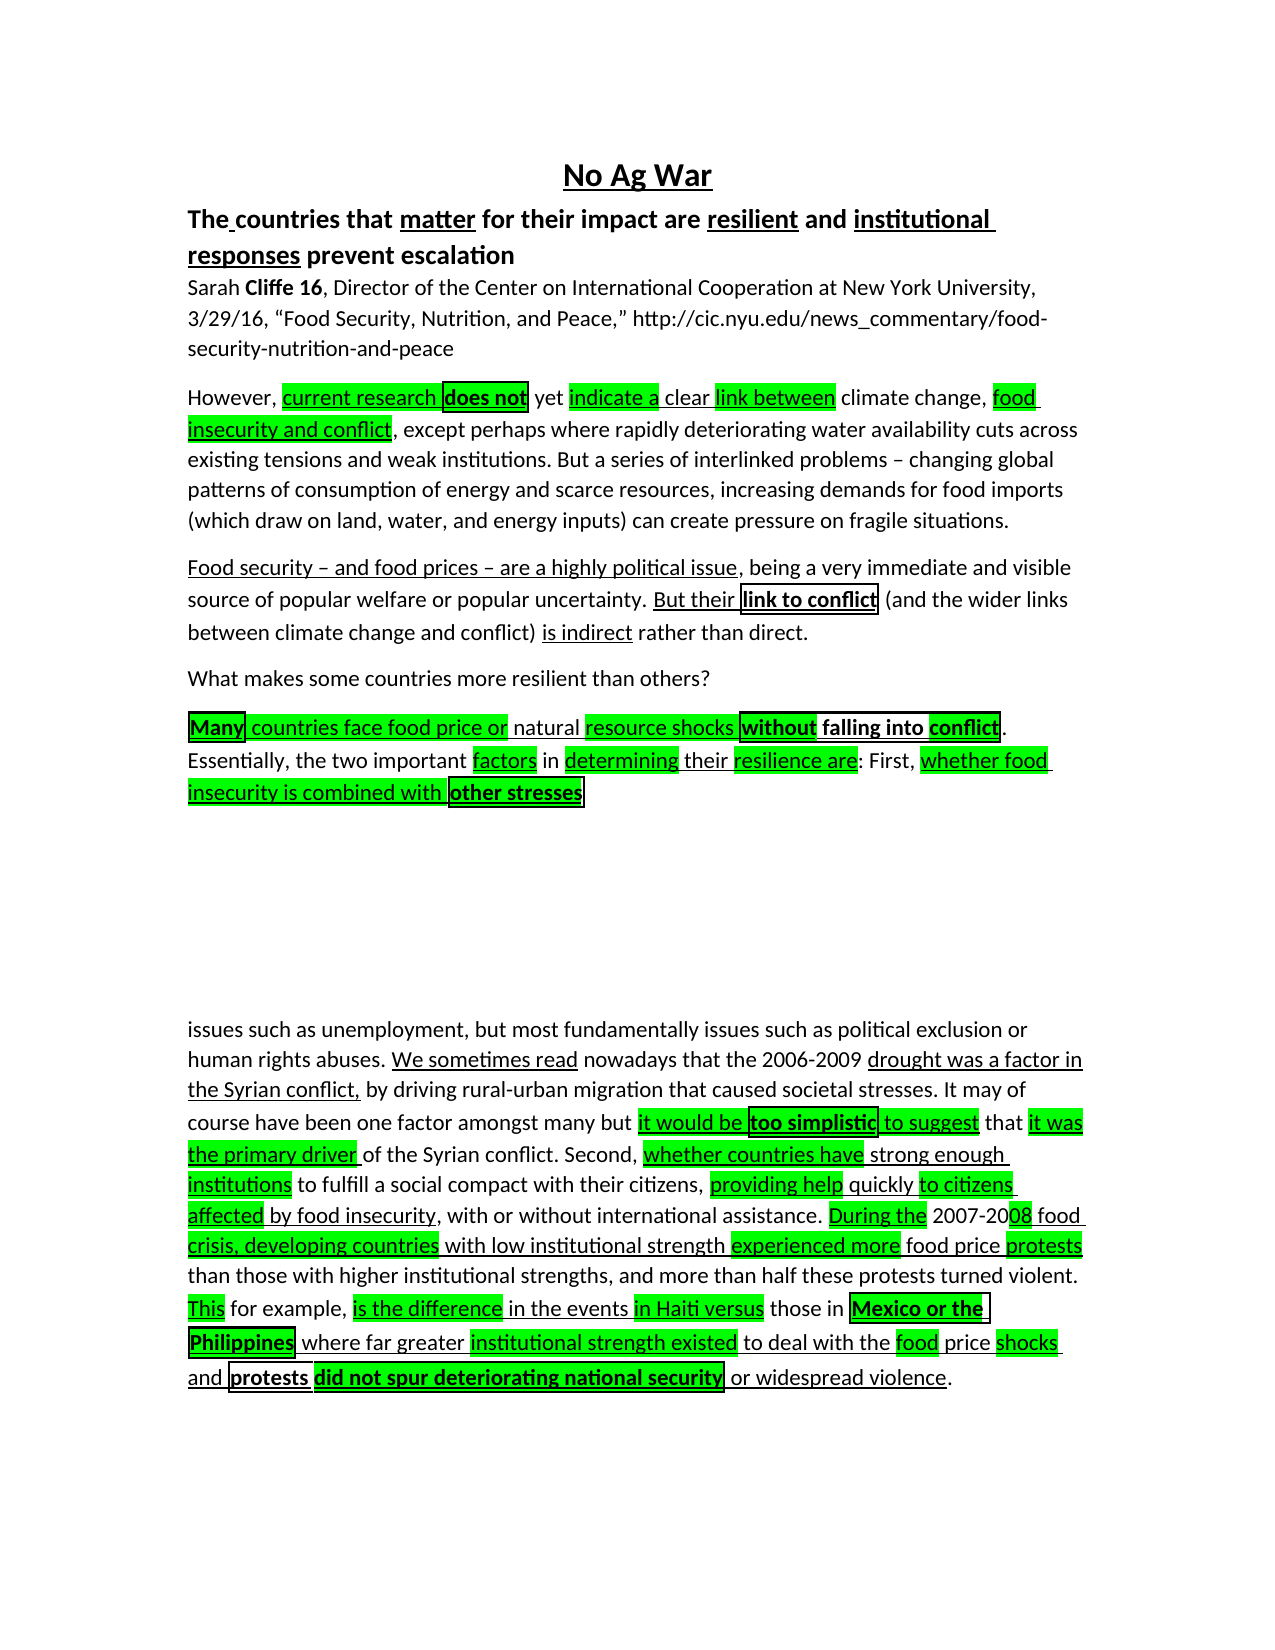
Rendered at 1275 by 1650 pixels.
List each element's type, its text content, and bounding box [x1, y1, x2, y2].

text However, current research does not yet indicate a clear link between climate change, food insecurity and conflict, except perhaps where rapidly deteriorating water availability cuts across existing tensions and weak institutions. But a series of interlinked problems – changing global patterns of consumption of energy and scarce resources, increasing demands for food imports (which draw on land, water, and energy inputs) can create pressure on fragile situations. [187, 381, 1087, 534]
subtitle The countries that matter for their impact are resilient and institutional responses prevent escalation [187, 202, 1087, 271]
text issues such as unemployment, but most fundamentally issues such as political exclusion or human rights abuses. We sometimes read nowadays that the 2006-2009 drought was a factor in the Syrian conflict, by driving rural-urban migration that caused societal stresses. It may of course have been one factor amongst many but it would be too simplistic to suggest that it was the primary driver of the Syrian conflict. Second, whether countries have strong enough institutions to fulfill a social compact with their citizens, providing help quickly to citizens affected by food insecurity, with or without international assistance. During the 2007-2008 food crisis, developing countries with low institutional strength experienced more food price protests than those with higher institutional strengths, and more than half these protests turned violent. This for example, is the difference in the events in Haiti versus those in Mexico or the Philippines where far greater institutional strength existed to deal with the food price shocks and protests did not spur deteriorating national security or widespread violence. [187, 1015, 1087, 1393]
text Many countries face food price or natural resource shocks without falling into conflict. Essentially, the two important factors in determining their resilience are: First, whether food insecurity is combined with other stresses [187, 711, 1087, 808]
text Sarah Cliffe 16, Director of the Center on International Cooperation at New York University, 3/29/16, “Food Security, Nutrition, and Peace,” http://cic.nyu.edu/news_commentary/food-security-nutrition-and-peace [187, 273, 1087, 362]
text What makes some countries more resilient than others? [187, 664, 1087, 692]
text Food security – and food prices – are a highly political issue, being a very immediate and visible source of popular welfare or popular uncertainty. But their link to conflict (and the wider links between climate change and conflict) is indirect rather than direct. [187, 553, 1087, 646]
subtitle No Ag War [187, 154, 1087, 195]
